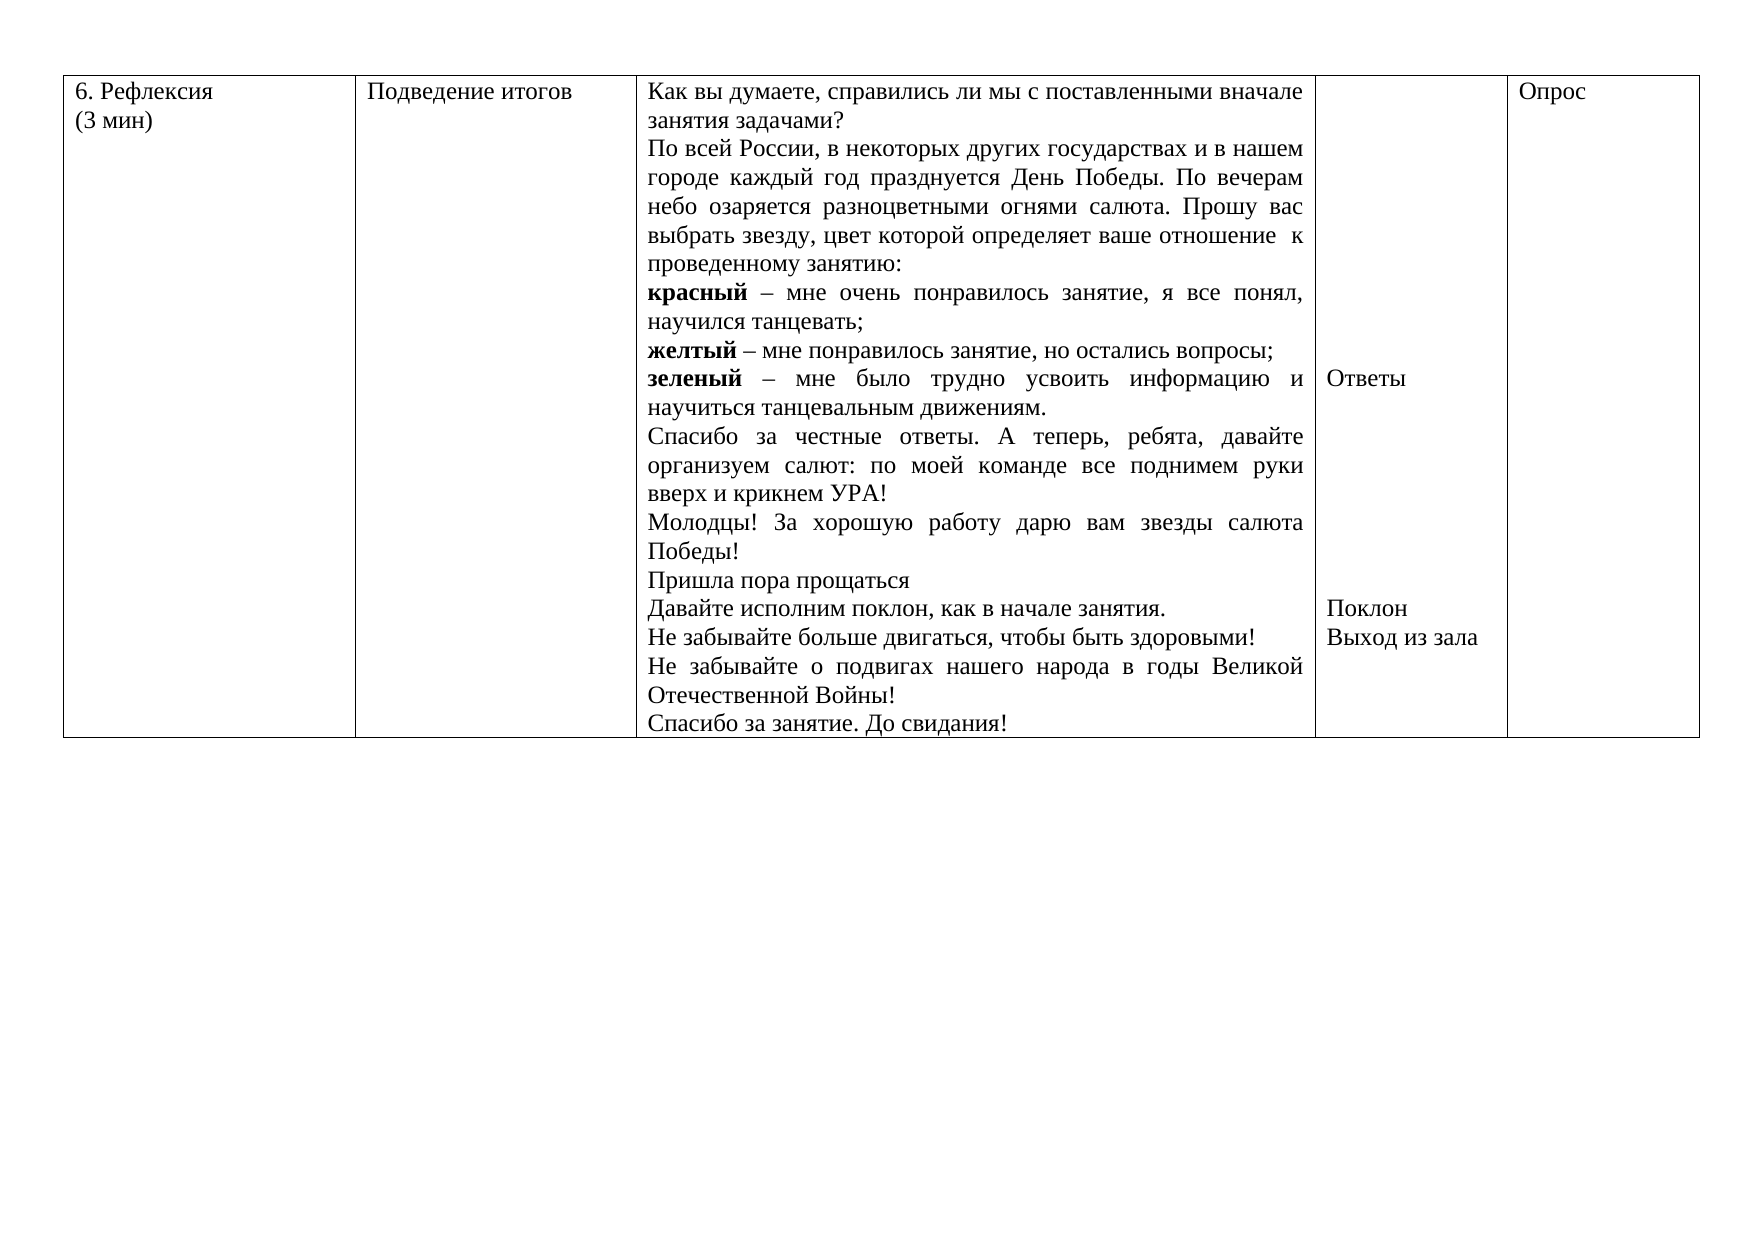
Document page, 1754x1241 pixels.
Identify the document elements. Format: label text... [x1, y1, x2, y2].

table_cell Подведение итогов [356, 76, 636, 737]
table_cell Ответы Поклон Выход из зала [1316, 76, 1507, 737]
table_cell Опрос [1508, 76, 1699, 737]
table_cell 6. Рефлексия (3 мин) [64, 76, 355, 737]
table_cell Как вы думаете, справились ли мы с поставленными вначале занятия задачами? По всей России, в некоторых других государствах и в нашем городе каждый год празднуется День Победы. По вечерам небо озаряется разноцветными огнями салюта. Прошу вас выбрать звезду, цвет которой определяет ваше отношение к проведенному занятию: красный – мне очень понравилось занятие, я все понял, научился танцевать; желтый – мне понравилось занятие, но остались вопросы; зеленый – мне было трудно усвоить информацию и научиться танцевальным движениям. Спасибо за честные ответы. А теперь, ребята, давайте организуем салют: по моей команде все поднимем руки вверх и крикнем УРА! Молодцы! За хорошую работу дарю вам звезды салюта Победы! Пришла пора прощаться Давайте исполним поклон, как в начале занятия. Не забывайте больше двигаться, чтобы быть здоровыми! Не забывайте о подвигах нашего народа в годы Великой Отечественной Войны! Спасибо за занятие. До свидания! [637, 76, 1315, 737]
